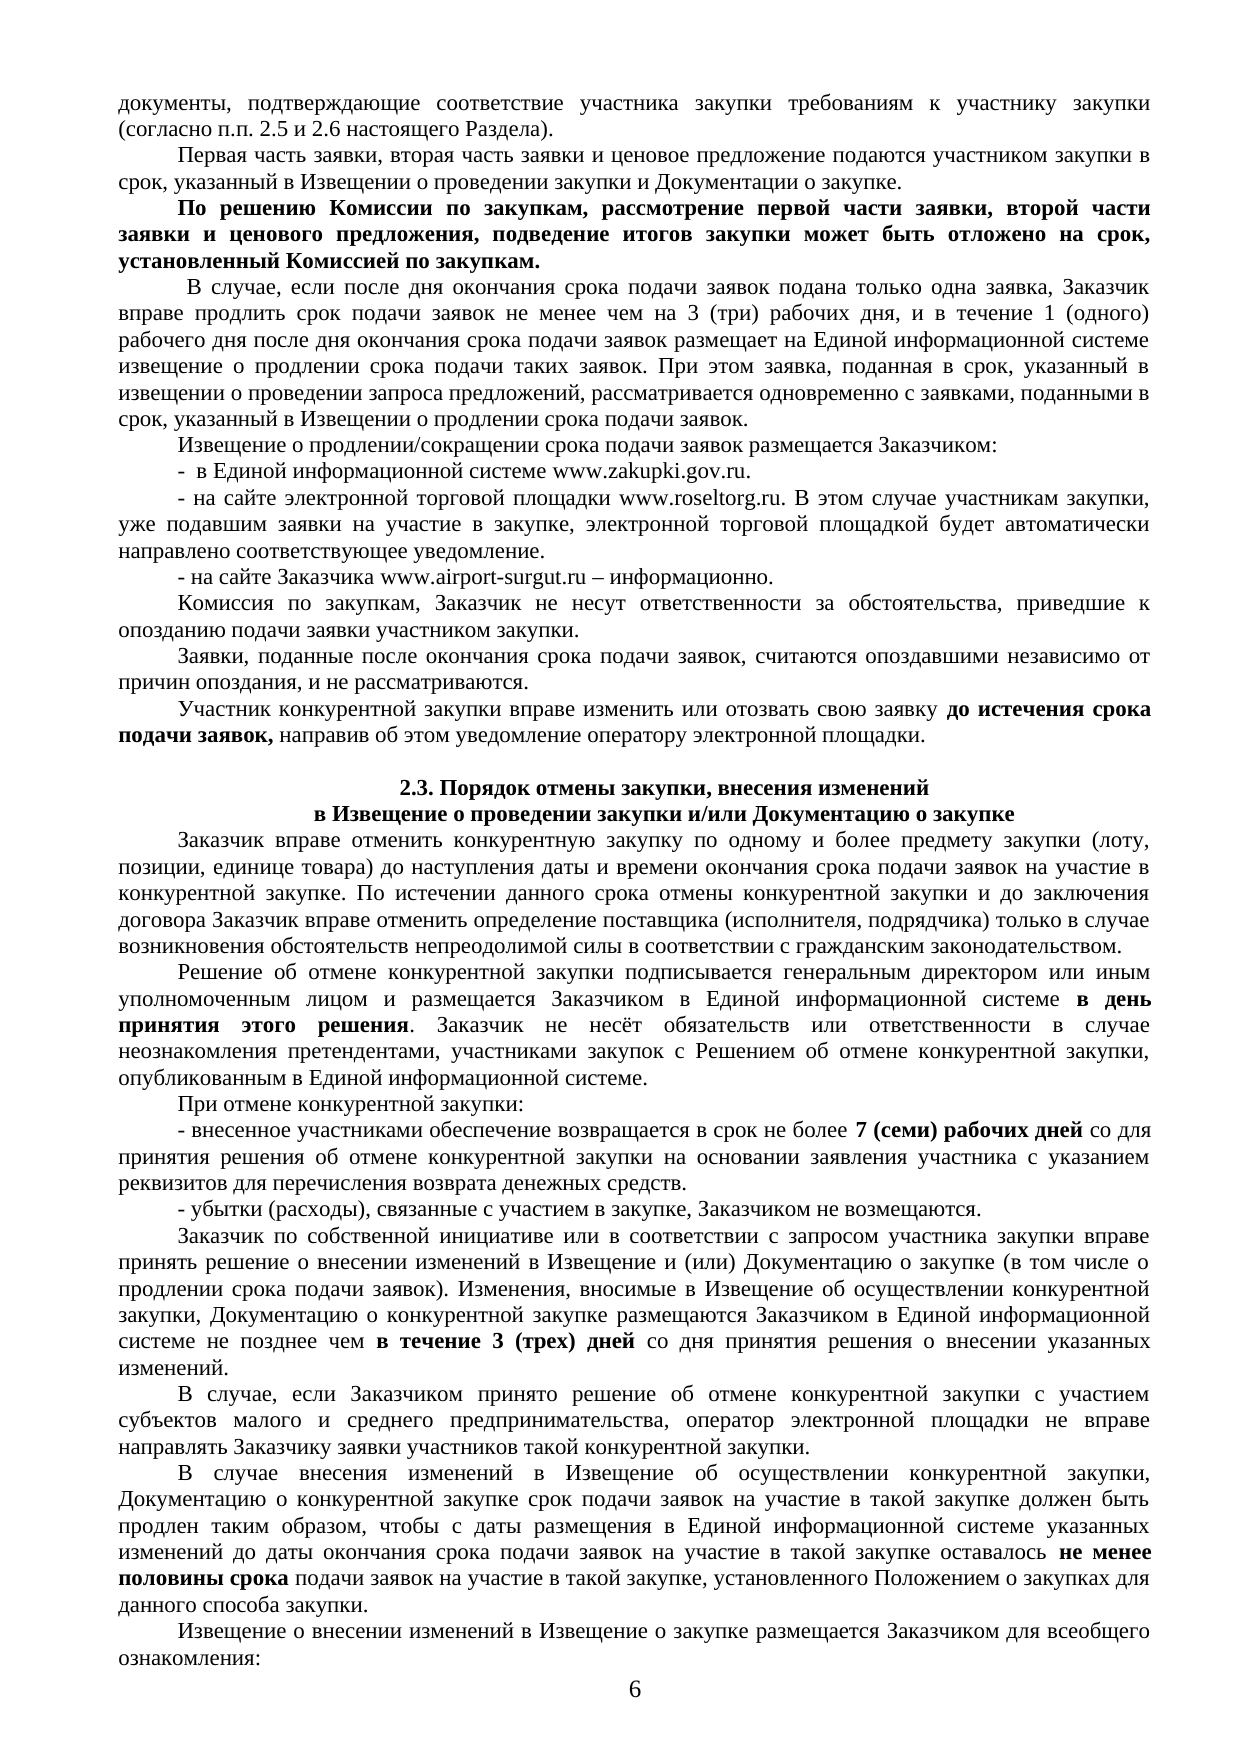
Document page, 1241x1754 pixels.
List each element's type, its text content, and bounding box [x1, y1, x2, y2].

text - убытки (расходы), связанные с участием в закупке, Заказчиком не возмещаются. [118, 1196, 1152, 1222]
text Комиссия по закупкам, Заказчик не несут ответственности за обстоятельства, приведшие к опозданию подачи заявки участником закупки. [118, 589, 1152, 642]
text в Извещение о проведении закупки и/или Документацию о закупке [118, 800, 1152, 827]
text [118, 89, 1152, 141]
text При отмене конкурентной закупки: [118, 1090, 1152, 1116]
text Извещение о внесении изменений в Извещение о закупке размещается Заказчиком для всеобщего ознакомления: [118, 1617, 1152, 1670]
text По решению Комиссии по закупкам, рассмотрение первой части заявки, второй части заявки и ценового предложения, подведение итогов закупки может быть отложено на срок, установленный Комиссией по закупкам. [118, 194, 1152, 273]
text Решение об отмене конкурентной закупки подписывается генеральным директором или иным уполномоченным лицом и размещается Заказчиком в Единой информационной системе в день принятия этого решения. Заказчик не несёт обязательств или ответственности в случае неознакомления претендентами, участниками закупок с Решением об отмене конкурентной закупки, опубликованным в Единой информационной системе. [118, 958, 1152, 1090]
text - внесенное участниками обеспечение возвращается в срок не более 7 (семи) рабочих дней со для принятия решения об отмене конкурентной закупки на основании заявления участника с указанием реквизитов для перечисления возврата денежных средств. [118, 1116, 1152, 1196]
text Извещение о продлении/сокращении срока подачи заявок размещается Заказчиком: [118, 431, 1152, 458]
text - на сайте Заказчика www.airport-surgut.ru – информационно. [118, 563, 1152, 589]
text Участник конкурентной закупки вправе изменить или отозвать свою заявку до истечения срока подачи заявок, направив об этом уведомление оператору электронной площадки. [118, 695, 1152, 747]
text В случае внесения изменений в Извещение об осуществлении конкурентной закупки, Документацию о конкурентной закупке срок подачи заявок на участие в такой закупке должен быть продлен таким образом, чтобы с даты размещения в Единой информационной системе указанных изменений до даты окончания срока подачи заявок на участие в такой закупке оставалось не менее половины срока подачи заявок на участие в такой закупке, установленного Положением о закупках для данного способа закупки. [118, 1459, 1152, 1617]
text - на сайте электронной торговой площадки www.roseltorg.ru. В этом случае участникам закупки, уже подавшим заявки на участие в закупке, электронной торговой площадкой будет автоматически направлено соответствующее уведомление. [118, 484, 1152, 563]
text В случае, если после дня окончания срока подачи заявок подана только одна заявка, Заказчик вправе продлить срок подачи заявок не менее чем на 3 (три) рабочих дня, и в течение 1 (одного) рабочего дня после дня окончания срока подачи заявок размещает на Единой информационной системе извещение о продлении срока подачи таких заявок. При этом заявка, поданная в срок, указанный в извещении о проведении запроса предложений, рассматривается одновременно с заявками, поданными в срок, указанный в Извещении о продлении срока подачи заявок. [118, 273, 1152, 431]
text Первая часть заявки, вторая часть заявки и ценовое предложение подаются участником закупки в срок, указанный в Извещении о проведении закупки и Документации о закупке. [118, 141, 1152, 194]
text 2.3. Порядок отмены закупки, внесения изменений [118, 774, 1152, 800]
text - в Единой информационной системе www.zakupki.gov.ru. [118, 458, 1152, 484]
text Заявки, поданные после окончания срока подачи заявок, считаются опоздавшими независимо от причин опоздания, и не рассматриваются. [118, 642, 1152, 695]
text В случае, если Заказчиком принято решение об отмене конкурентной закупки с участием субъектов малого и среднего предпринимательства, оператор электронной площадки не вправе направлять Заказчику заявки участников такой конкурентной закупки. [118, 1380, 1152, 1459]
text Заказчик по собственной инициативе или в соответствии с запросом участника закупки вправе принять решение о внесении изменений в Извещение и (или) Документацию о закупке (в том числе о продлении срока подачи заявок). Изменения, вносимые в Извещение об осуществлении конкурентной закупки, Документацию о конкурентной закупке размещаются Заказчиком в Единой информационной системе не позднее чем в течение 3 (трех) дней со дня принятия решения о внесении указанных изменений. [118, 1222, 1152, 1380]
text Заказчик вправе отменить конкурентную закупку по одному и более предмету закупки (лоту, позиции, единице товара) до наступления даты и времени окончания срока подачи заявок на участие в конкурентной закупке. По истечении данного срока отмены конкурентной закупки и до заключения договора Заказчик вправе отменить определение поставщика (исполнителя, подрядчика) только в случае возникновения обстоятельств непреодолимой силы в соответствии с гражданским законодательством. [118, 827, 1152, 958]
